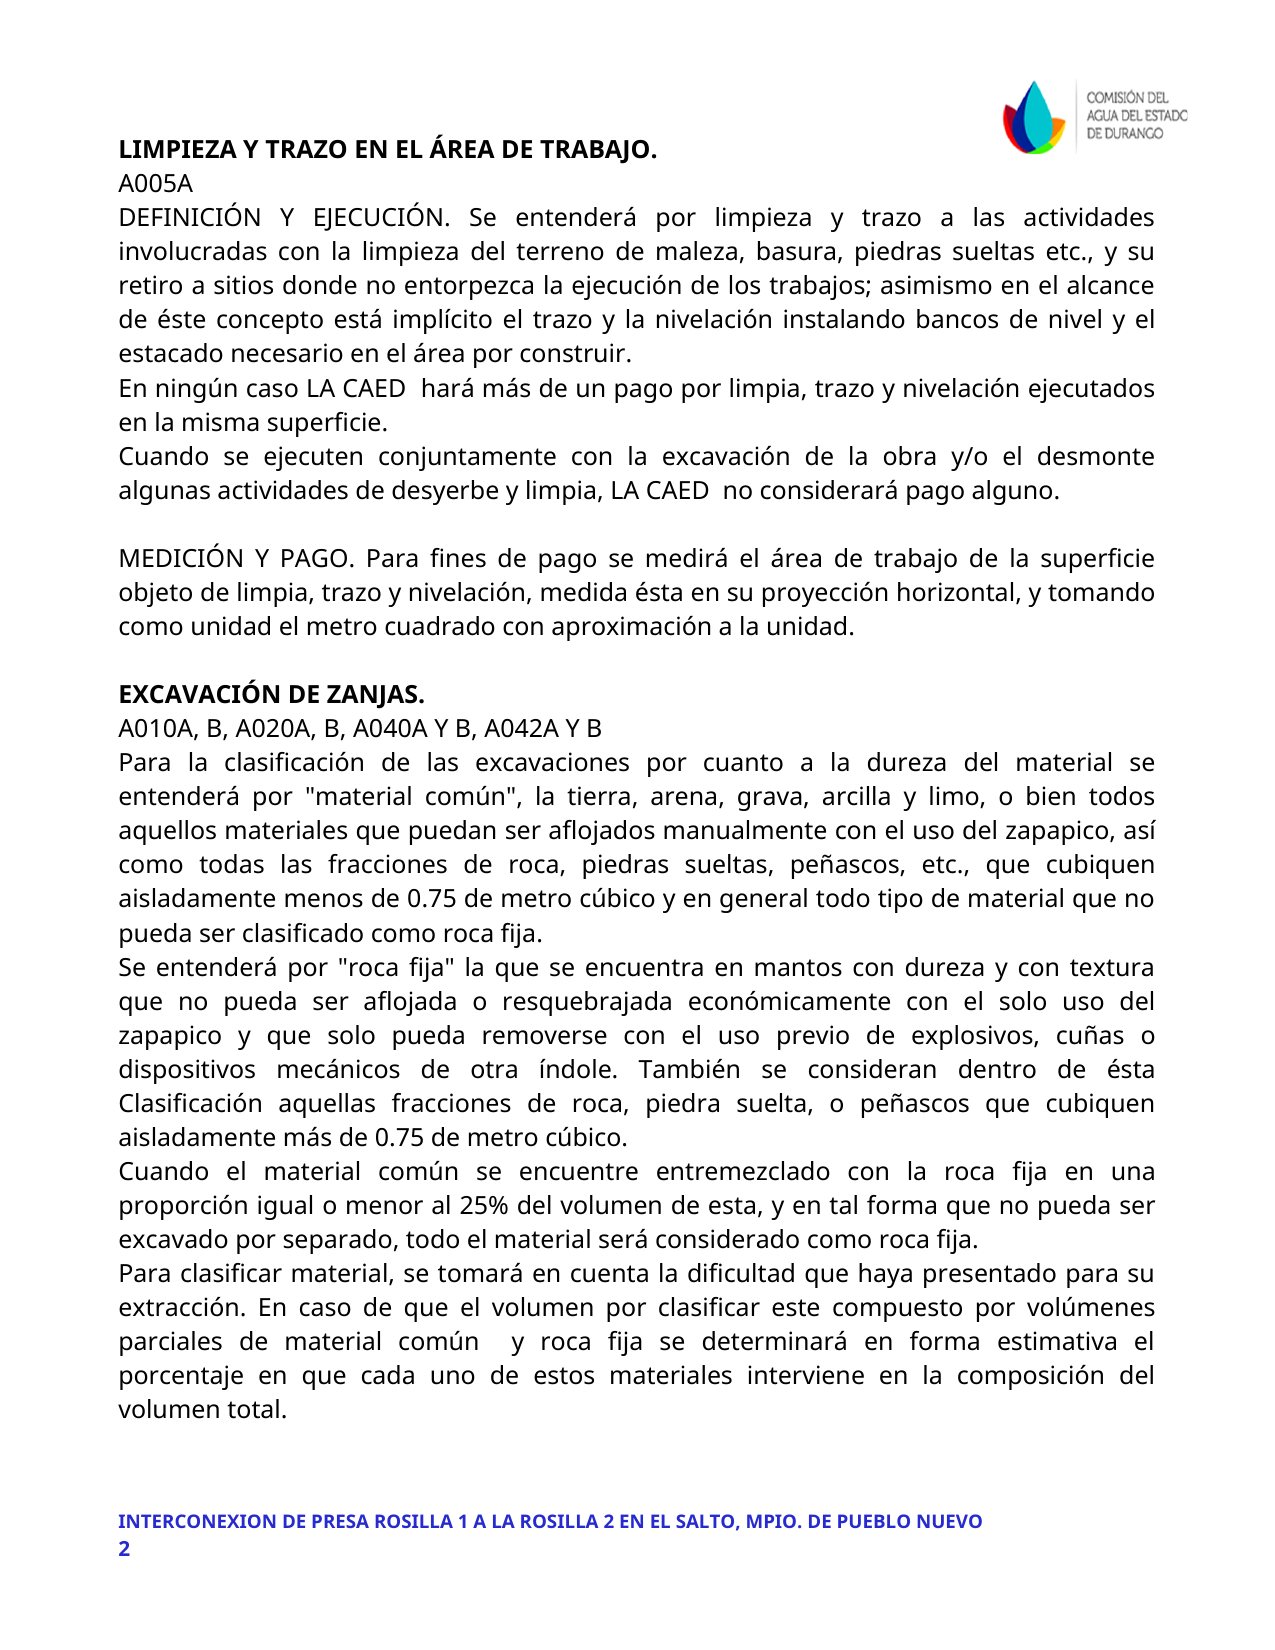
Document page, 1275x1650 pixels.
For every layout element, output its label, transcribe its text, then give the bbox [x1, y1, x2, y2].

picture [1000, 78, 1191, 157]
text DEFINICIÓN Y EJECUCIÓN. Se entenderá por limpieza y trazo a las actividades involucradas con la limpieza del terreno de maleza, basura, piedras sueltas etc., y su retiro a sitios donde no entorpezca la ejecución de los trabajos; asimismo en el alcance de éste concepto está implícito el trazo y la nivelación instalando bancos de nivel y el estacado necesario en el área por construir. [118, 200, 1157, 370]
text Para clasificar material, se tomará en cuenta la dificultad que haya presentado para su extracción. En caso de que el volumen por clasificar este compuesto por volúmenes parciales de material común y roca fija se determinará en forma estimativa el porcentaje en que cada uno de estos materiales interviene en la composición del volumen total. [118, 1256, 1157, 1426]
text MEDICIÓN Y PAGO. Para fines de pago se medirá el área de trabajo de la superficie objeto de limpia, trazo y nivelación, medida ésta en su proyección horizontal, y tomando como unidad el metro cuadrado con aproximación a la unidad. [118, 541, 1157, 643]
text A010A, B, A020A, B, A040A Y B, A042A Y B [118, 711, 1157, 745]
text Se entenderá por "roca fija" la que se encuentra en mantos con dureza y con textura que no pueda ser aflojada o resquebrajada económicamente con el solo uso del zapapico y que solo pueda removerse con el uso previo de explosivos, cuñas o dispositivos mecánicos de otra índole. También se consideran dentro de ésta Clasificación aquellas fracciones de roca, piedra suelta, o peñascos que cubiquen aisladamente más de 0.75 de metro cúbico. [118, 949, 1157, 1154]
text En ningún caso LA CAED hará más de un pago por limpia, trazo y nivelación ejecutados en la misma superficie. [118, 370, 1157, 438]
text Cuando se ejecuten conjuntamente con la excavación de la obra y/o el desmonte algunas actividades de desyerbe y limpia, LA CAED no considerará pago alguno. [118, 438, 1157, 506]
text EXCAVACIÓN DE ZANJAS. [118, 677, 1157, 711]
text LIMPIEZA Y TRAZO EN EL ÁREA DE TRABAJO. [118, 132, 1157, 166]
text Para la clasificación de las excavaciones por cuanto a la dureza del material se entenderá por "material común", la tierra, arena, grava, arcilla y limo, o bien todos aquellos materiales que puedan ser aflojados manualmente con el uso del zapapico, así como todas las fracciones de roca, piedras sueltas, peñascos, etc., que cubiquen aisladamente menos de 0.75 de metro cúbico y en general todo tipo de material que no pueda ser clasificado como roca fija. [118, 745, 1157, 949]
text A005A [118, 166, 1157, 200]
text Cuando el material común se encuentre entremezclado con la roca fija en una proporción igual o menor al 25% del volumen de esta, y en tal forma que no pueda ser excavado por separado, todo el material será considerado como roca fija. [118, 1154, 1157, 1256]
